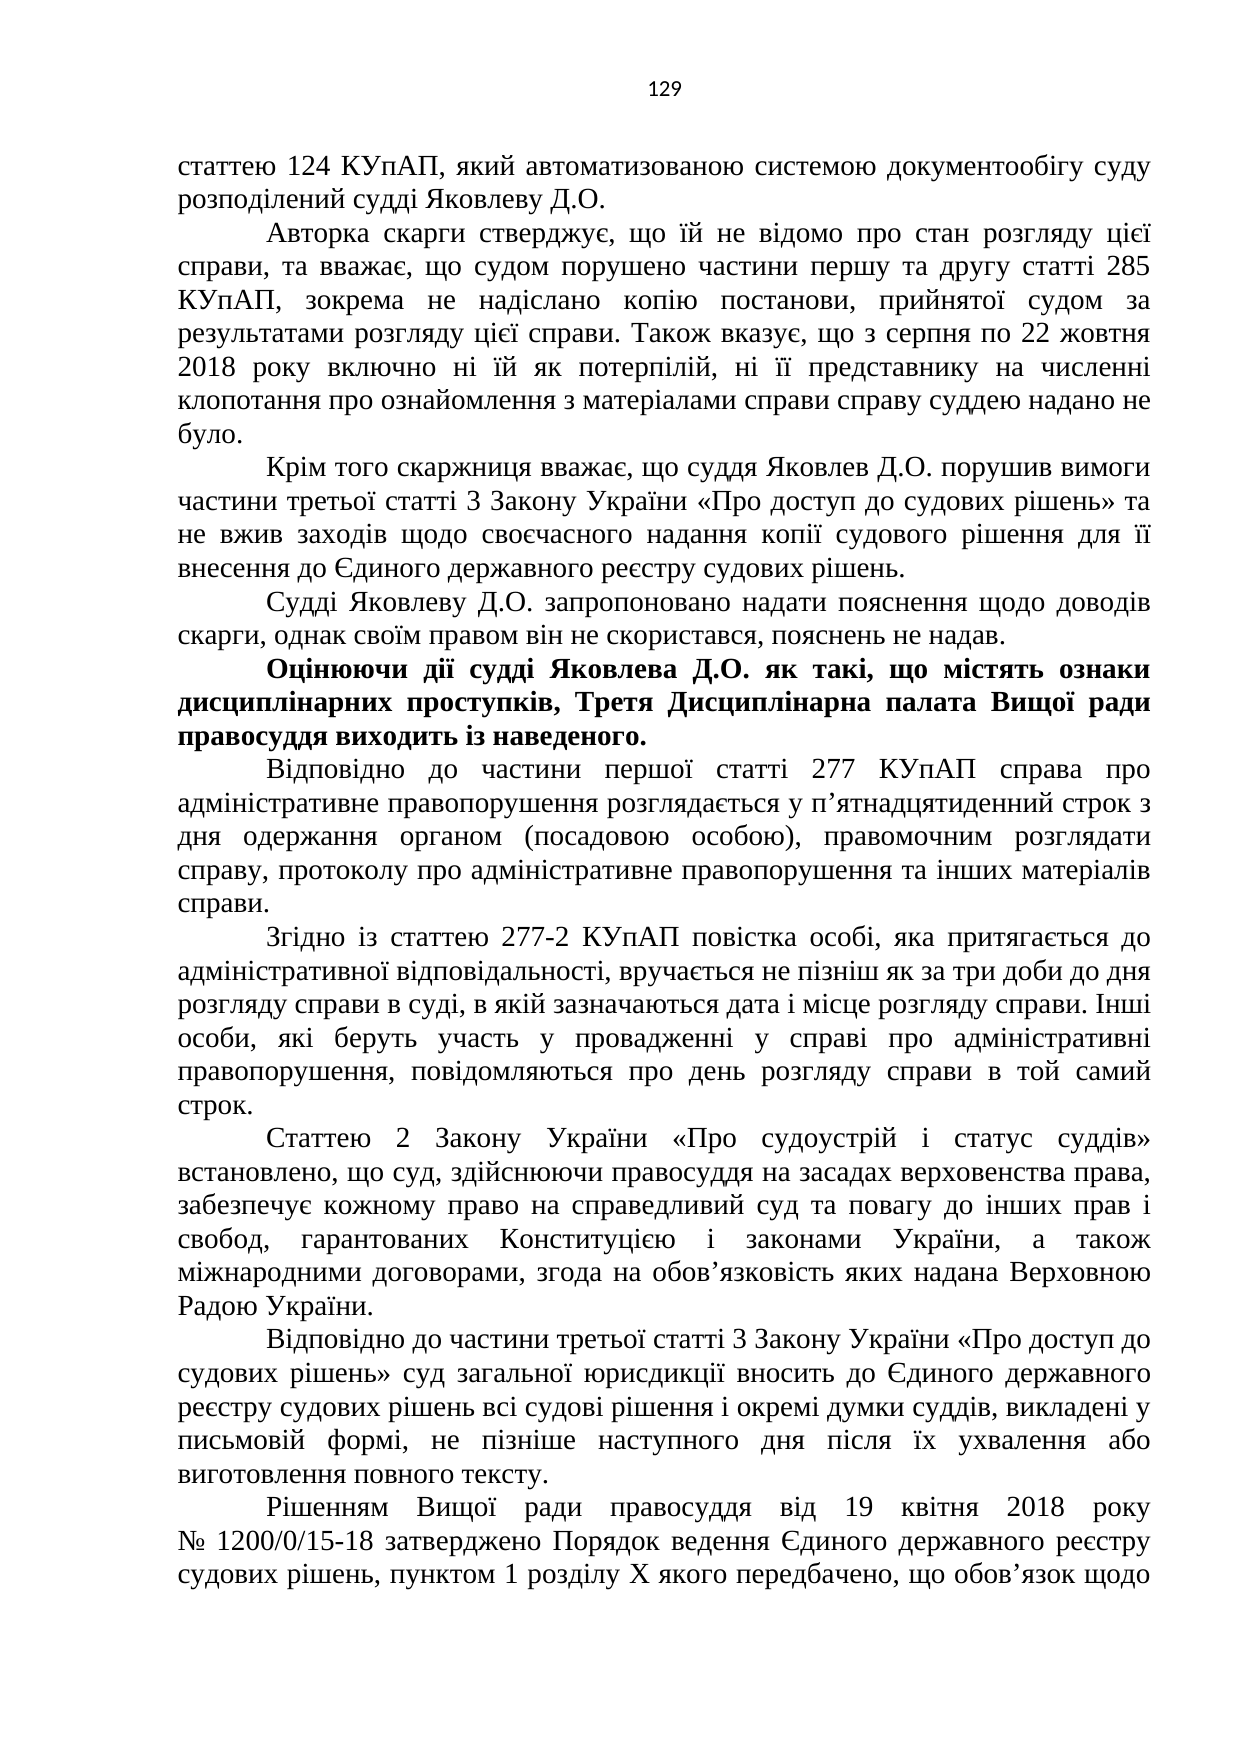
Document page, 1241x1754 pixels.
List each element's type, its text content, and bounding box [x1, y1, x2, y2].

text Статтею 2 Закону України «Про судоустрій і статус суддів» встановлено, що суд, здійснюючи правосуддя на засадах верховенства права, забезпечує кожному право на справедливий суд та повагу до інших прав і свобод, гарантованих Конституцією і законами України, а також міжнародними договорами, згода на обов’язковість яких надана Верховною Радою України. [177, 1120, 1152, 1322]
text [177, 148, 1152, 215]
text Відповідно до частини першої статті 277 КУпАП справа про адміністративне правопорушення розглядається у п’ятнадцятиденний строк з дня одержання органом (посадовою особою), правомочним розглядати справу, протоколу про адміністративне правопорушення та інших матеріалів справи. [177, 751, 1152, 919]
text Судді Яковлеву Д.О. запропоновано надати пояснення щодо доводів скарги, однак своїм правом він не скористався, пояснень не надав. [177, 584, 1152, 651]
text Крім того скаржниця вважає, що суддя Яковлев Д.О. порушив вимоги частини третьої статті 3 Закону України «Про доступ до судових рішень» та не вжив заходів щодо своєчасного надання копії судового рішення для її внесення до Єдиного державного реєстру судових рішень. [177, 449, 1152, 584]
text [177, 1489, 1152, 1590]
text Відповідно до частини третьої статті 3 Закону України «Про доступ до судових рішень» суд загальної юрисдикції вносить до Єдиного державного реєстру судових рішень всі судові рішення і окремі думки суддів, викладені у письмовій формі, не пізніше наступного дня після їх ухвалення або виготовлення повного тексту. [177, 1322, 1152, 1489]
text Оцінюючи дії судді Яковлева Д.О. як такі, що містять ознаки дисциплінарних проступків, Третя Дисциплінарна палата Вищої ради правосуддя виходить із наведеного. [177, 651, 1152, 751]
text Авторка скарги стверджує, що їй не відомо про стан розгляду цієї справи, та вважає, що судом порушено частини першу та другу статті 285 КУпАП, зокрема не надіслано копію постанови, прийнятої судом за результатами розгляду цієї справи. Також вказує, що з серпня по 22 жовтня 2018 року включно ні їй як потерпілій, ні її представнику на численні клопотання про ознайомлення з матеріалами справи справу суддею надано не було. [177, 215, 1152, 449]
text Згідно із статтею 277-2 КУпАП повістка особі, яка притягається до адміністративної відповідальності, вручається не пізніш як за три доби до дня розгляду справи в суді, в якій зазначаються дата і місце розгляду справи. Інші особи, які беруть участь у провадженні у справі про адміністративні правопорушення, повідомляються про день розгляду справи в той самий строк. [177, 919, 1152, 1120]
